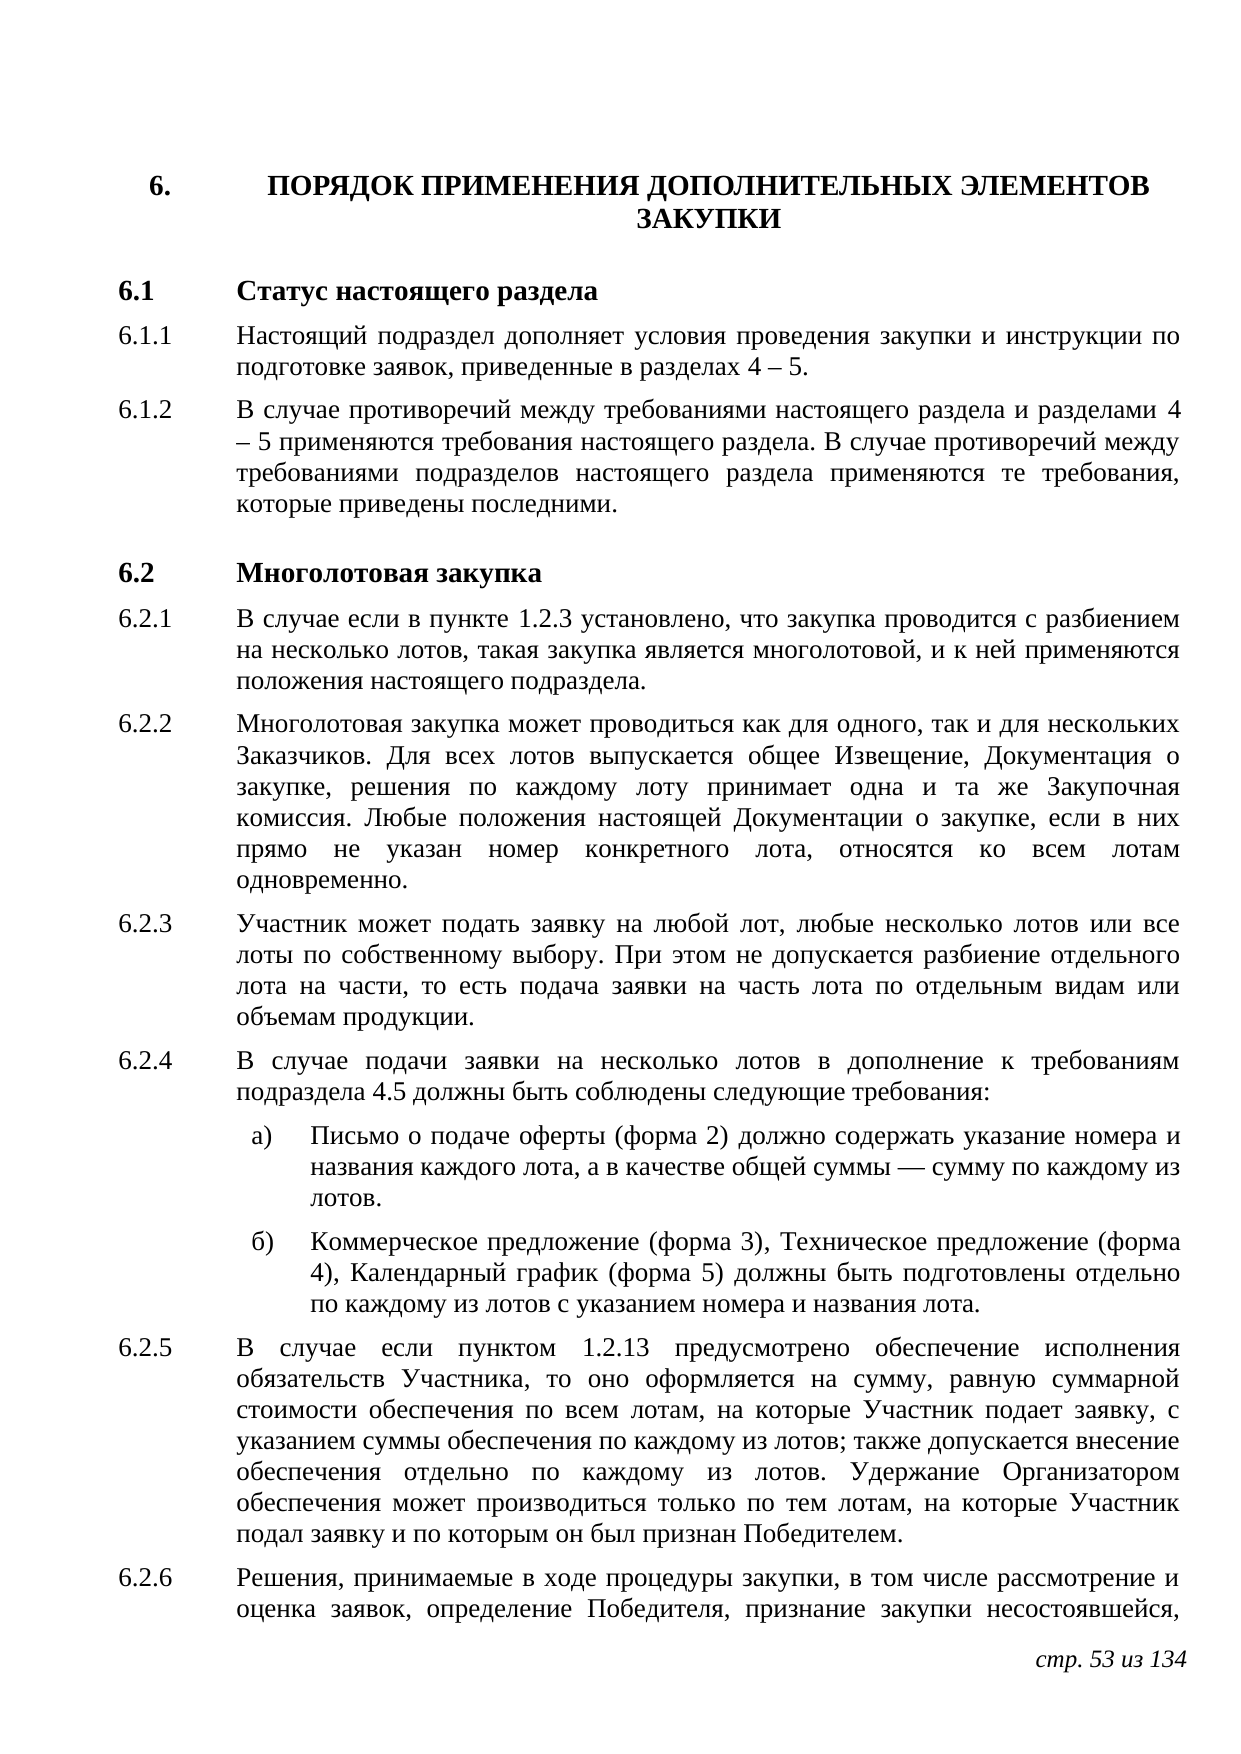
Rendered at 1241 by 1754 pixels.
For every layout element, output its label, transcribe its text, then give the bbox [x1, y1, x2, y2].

subtitle ПОРЯДОК ПРИМЕНЕНИЯ ДОПОЛНИТЕЛЬНЫХ ЭЛЕМЕНТОВ ЗАКУПКИ [118, 168, 1181, 235]
subtitle Многолотовая закупка [118, 556, 1181, 589]
text Настоящий подраздел дополняет условия проведения закупки и инструкции по подготовке заявок, приведенные в разделах 4 – 5. [118, 319, 1181, 381]
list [118, 1561, 1181, 1623]
subtitle Статус настоящего раздела [118, 273, 1181, 306]
list Участник может подать заявку на любой лот, любые несколько лотов или все лоты по собственному выбору. При этом не допускается разбиение отдельного лота на части, то есть подача заявки на часть лота по отдельным видам или объемам продукции. [118, 907, 1181, 1032]
text Коммерческое предложение (форма 3), Техническое предложение (форма 4), Календарный график (форма 5) должны быть подготовлены отдельно по каждому из лотов с указанием номера и названия лота. [251, 1225, 1181, 1318]
list В случае если пунктом 1.2.13 предусмотрено обеспечение исполнения обязательств Участника, то оно оформляется на сумму, равную суммарной стоимости обеспечения по всем лотам, на которые Участник подает заявку, с указанием суммы обеспечения по каждому из лотов; также допускается внесение обеспечения отдельно по каждому из лотов. Удержание Организатором обеспечения может производиться только по тем лотам, на которые Участник подал заявку и по которым он был признан Победителем. [118, 1331, 1181, 1549]
text Письмо о подаче оферты (форма 2) должно содержать указание номера и названия каждого лота, а в качестве общей суммы — сумму по каждому из лотов. [251, 1119, 1181, 1212]
list В случае если в пункте 1.2.3 установлено, что закупка проводится с разбиением на несколько лотов, такая закупка является многолотовой, и к ней применяются положения настоящего подраздела. [118, 602, 1181, 695]
text В случае противоречий между требованиями настоящего раздела и разделами 4 – 5 применяются требования настоящего раздела. В случае противоречий между требованиями подразделов настоящего раздела применяются те требования, которые приведены последними. [118, 393, 1181, 518]
list В случае подачи заявки на несколько лотов в дополнение к требованиям подраздела 4.5 должны быть соблюдены следующие требования: [118, 1044, 1181, 1106]
list Многолотовая закупка может проводиться как для одного, так и для нескольких Заказчиков. Для всех лотов выпускается общее Извещение, Документация о закупке, решения по каждому лоту принимает одна и та же Закупочная комиссия. Любые положения настоящей Документации о закупке, если в них прямо не указан номер конкретного лота, относятся ко всем лотам одновременно. [118, 708, 1181, 894]
